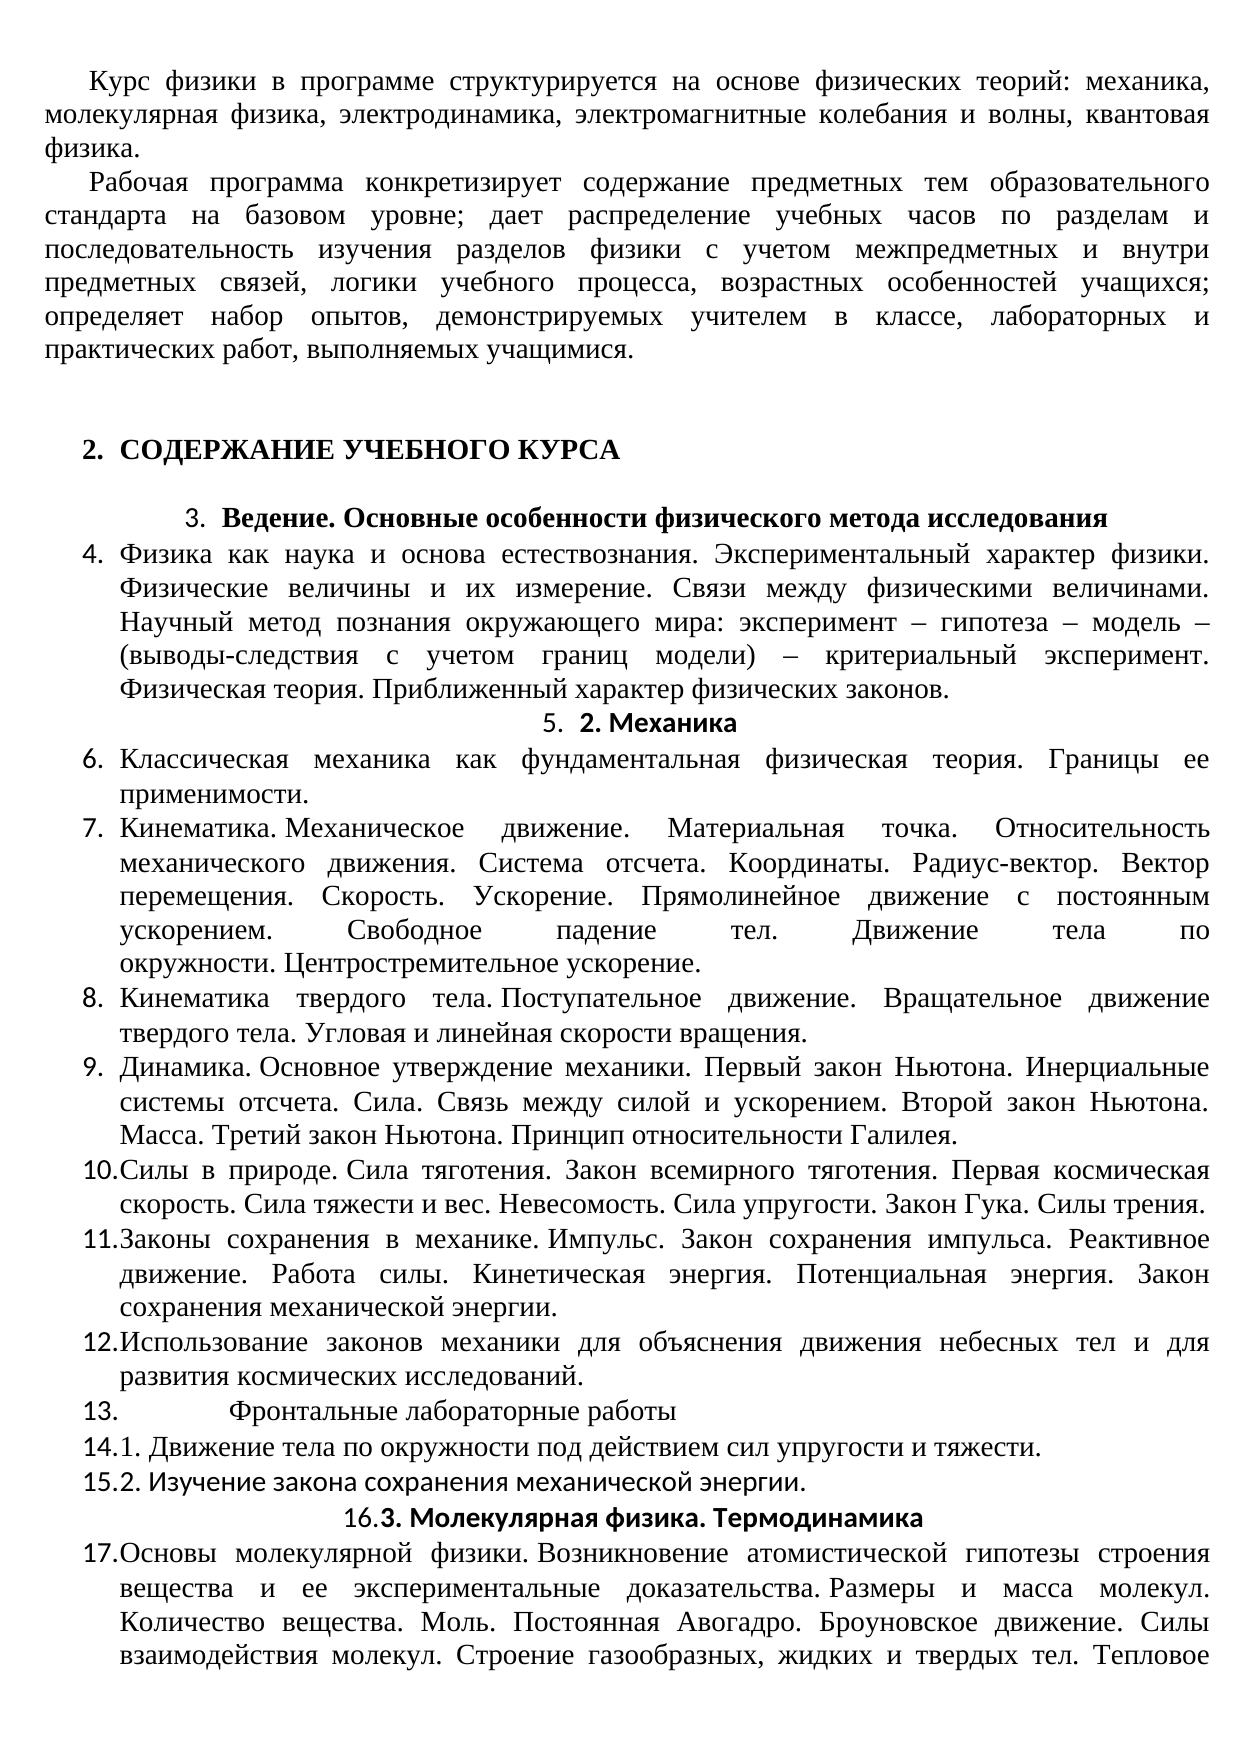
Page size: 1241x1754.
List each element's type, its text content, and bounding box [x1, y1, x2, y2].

list Ведение. Основные особенности физического метода исследования [82, 499, 1211, 535]
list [82, 1534, 1211, 1671]
list 1. Движение тела по окружности под действием сил упругости и тяжести. [82, 1428, 1211, 1463]
list Физика как наука и основа естествознания. Экспериментальный характер физики. Физические величины и их измерение. Связи между физическими величинами. Научный метод познания окружающего мира: эксперимент – гипотеза – модель – (выводы-следствия с учетом границ модели) – критериальный эксперимент. Физическая теория. Приближенный характер физических законов. [82, 535, 1211, 704]
list Кинематика твердого тела. Поступательное движение. Вращательное движение твердого тела. Угловая и линейная скорости вращения. [82, 979, 1211, 1048]
list 3. Молекулярная физика. Термодинамика [82, 1499, 1211, 1534]
list Классическая механика как фундаментальная физическая теория. Границы ее применимости. [82, 740, 1211, 809]
list Силы в природе. Сила тяготения. Закон всемирного тяготения. Первая космическая скорость. Сила тяжести и вес. Невесомость. Сила упругости. Закон Гука. Силы трения. [82, 1151, 1211, 1220]
list 2. Изучение закона сохранения механической энергии. [82, 1463, 1211, 1499]
list Использование законов механики для объяснения движения небесных тел и для развития космических исследований. [82, 1323, 1211, 1392]
list Законы сохранения в механике. Импульс. Закон сохранения импульса. Реактивное движение. Работа силы. Кинетическая энергия. Потенциальная энергия. Закон сохранения механической энергии. [82, 1220, 1211, 1323]
list Фронтальные лабораторные работы [82, 1392, 1211, 1428]
list 2. Механика [82, 704, 1211, 740]
list Кинематика. Механическое движение. Материальная точка. Относительность механического движения. Система отсчета. Координаты. Радиус-вектор. Вектор перемещения. Скорость. Ускорение. Прямолинейное движение с постоянным ускорением. Свободное падение тел. Движение тела по окружности. Центростремительное ускорение. [82, 809, 1211, 979]
list Динамика. Основное утверждение механики. Первый закон Ньютона. Инерциальные системы отсчета. Сила. Связь между силой и ускорением. Второй закон Ньютона. Масса. Третий закон Ньютона. Принцип относительности Галилея. [82, 1048, 1211, 1151]
text Курс физики в программе структурируется на основе физических теорий: механика, молекулярная физика, электродинамика, электромагнитные колебания и волны, квантовая физика. [44, 63, 1211, 164]
list СОДЕРЖАНИЕ УЧЕБНОГО КУРСА [82, 432, 1211, 466]
text Рабочая программа конкретизирует содержание предметных тем образовательного стандарта на базовом уровне; дает распределение учебных часов по разделам и последовательность изучения разделов физики с учетом межпредметных и внутри предметных связей, логики учебного процесса, возрастных особенностей учащихся; определяет набор опытов, демонстрируемых учителем в классе, лабораторных и практических работ, выполняемых учащимися. [44, 164, 1211, 365]
